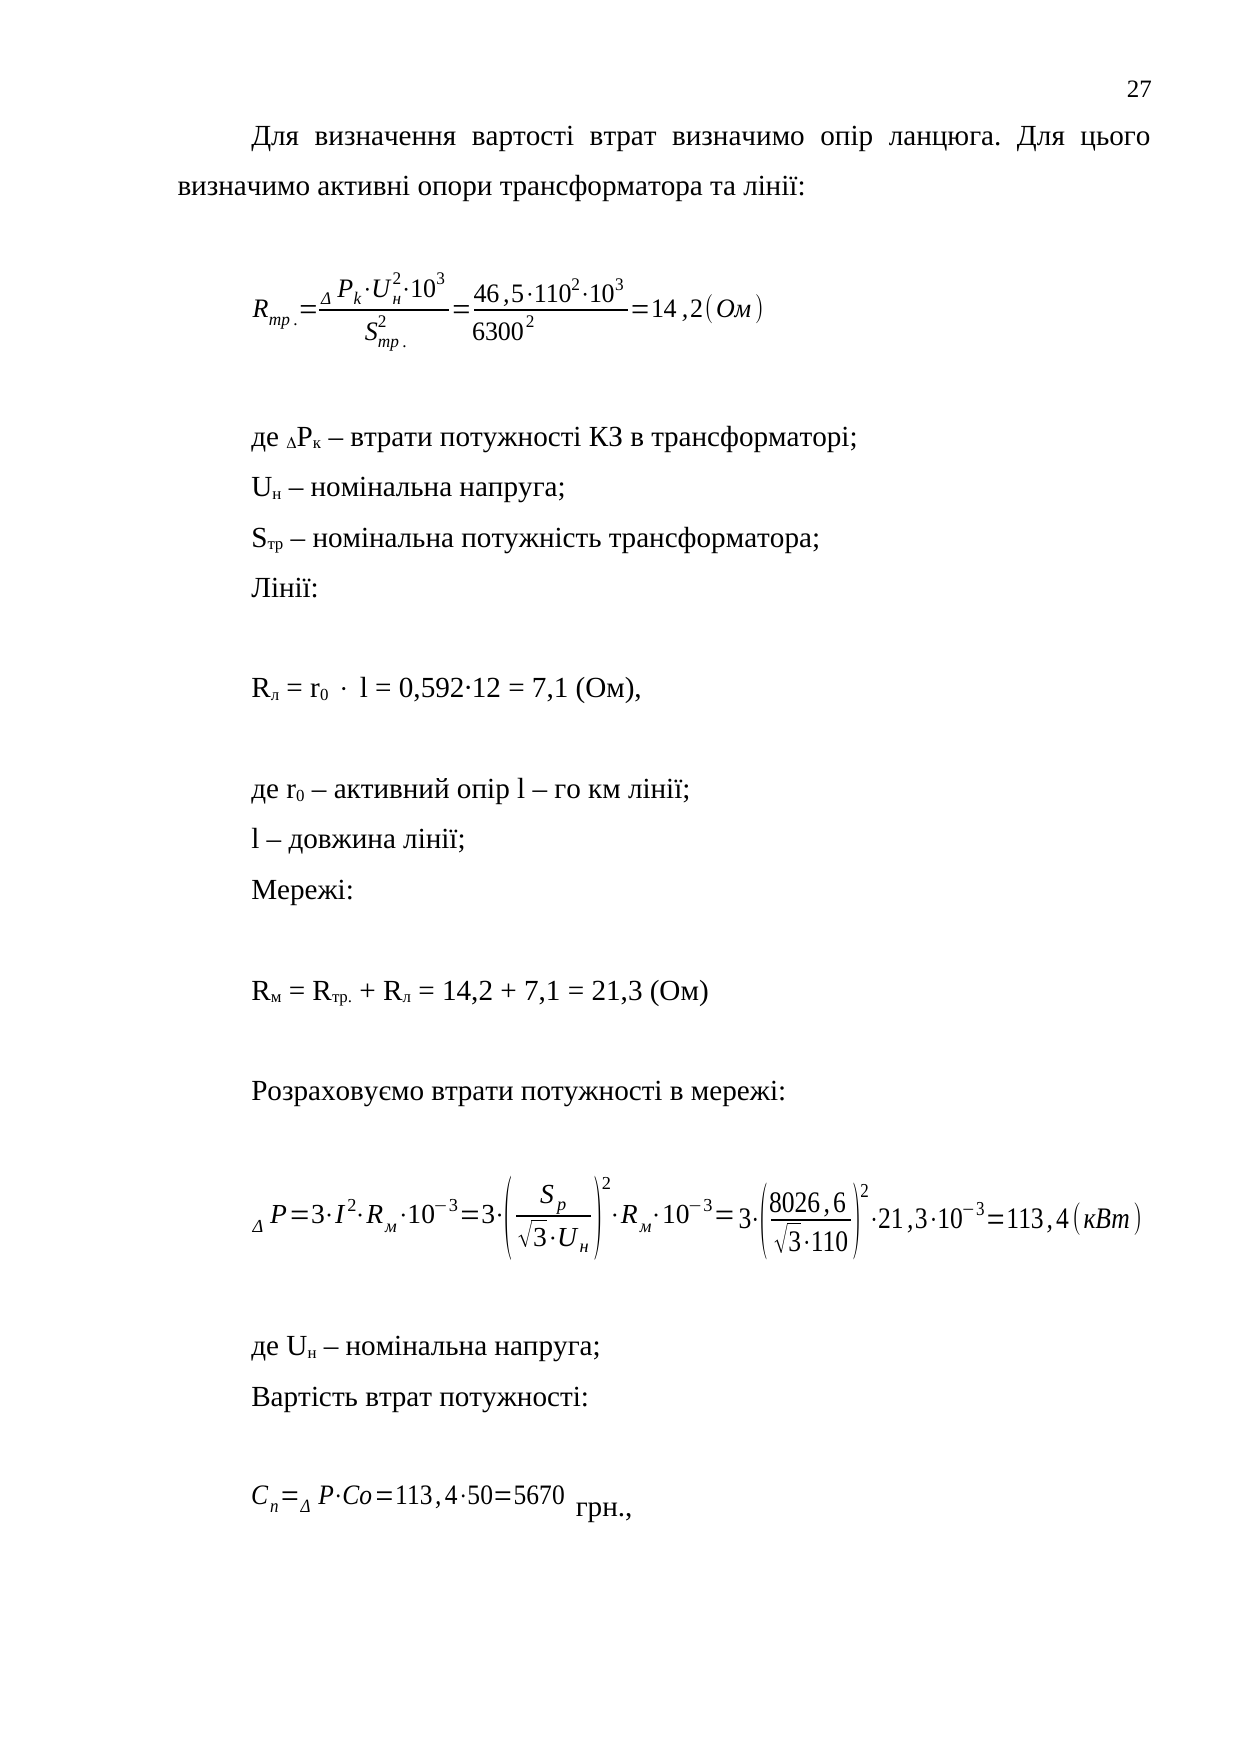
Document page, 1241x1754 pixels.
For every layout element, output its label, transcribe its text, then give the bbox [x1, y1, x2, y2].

text Вартість втрат потужності: [177, 1379, 1152, 1412]
text грн., [177, 1479, 1152, 1523]
text Uн – номінальна напруга; [177, 469, 1152, 503]
text де Uн – номінальна напруга; [177, 1328, 1152, 1362]
text Мережі: [177, 872, 1152, 906]
text де Рк – втрати потужності КЗ в трансформаторі; [177, 419, 1152, 453]
text Для визначення вартості втрат визначимо опір ланцюга. Для цього визначимо активні опори трансформатора та лінії: [177, 118, 1152, 202]
text Лінії: [177, 570, 1152, 603]
text Rл = r0 l = 0,592∙12 = 7,1 (Ом), [177, 671, 1152, 704]
text Rм = Rтр. + Rл = 14,2 + 7,1 = 21,3 (Ом) [177, 973, 1152, 1006]
text де r0 – активний опір l – го км лінії; [177, 771, 1152, 805]
text l – довжина лінії; [177, 822, 1152, 855]
text Sтр – номінальна потужність трансформатора; [177, 520, 1152, 553]
text Розраховуємо втрати потужності в мережі: [177, 1073, 1152, 1107]
